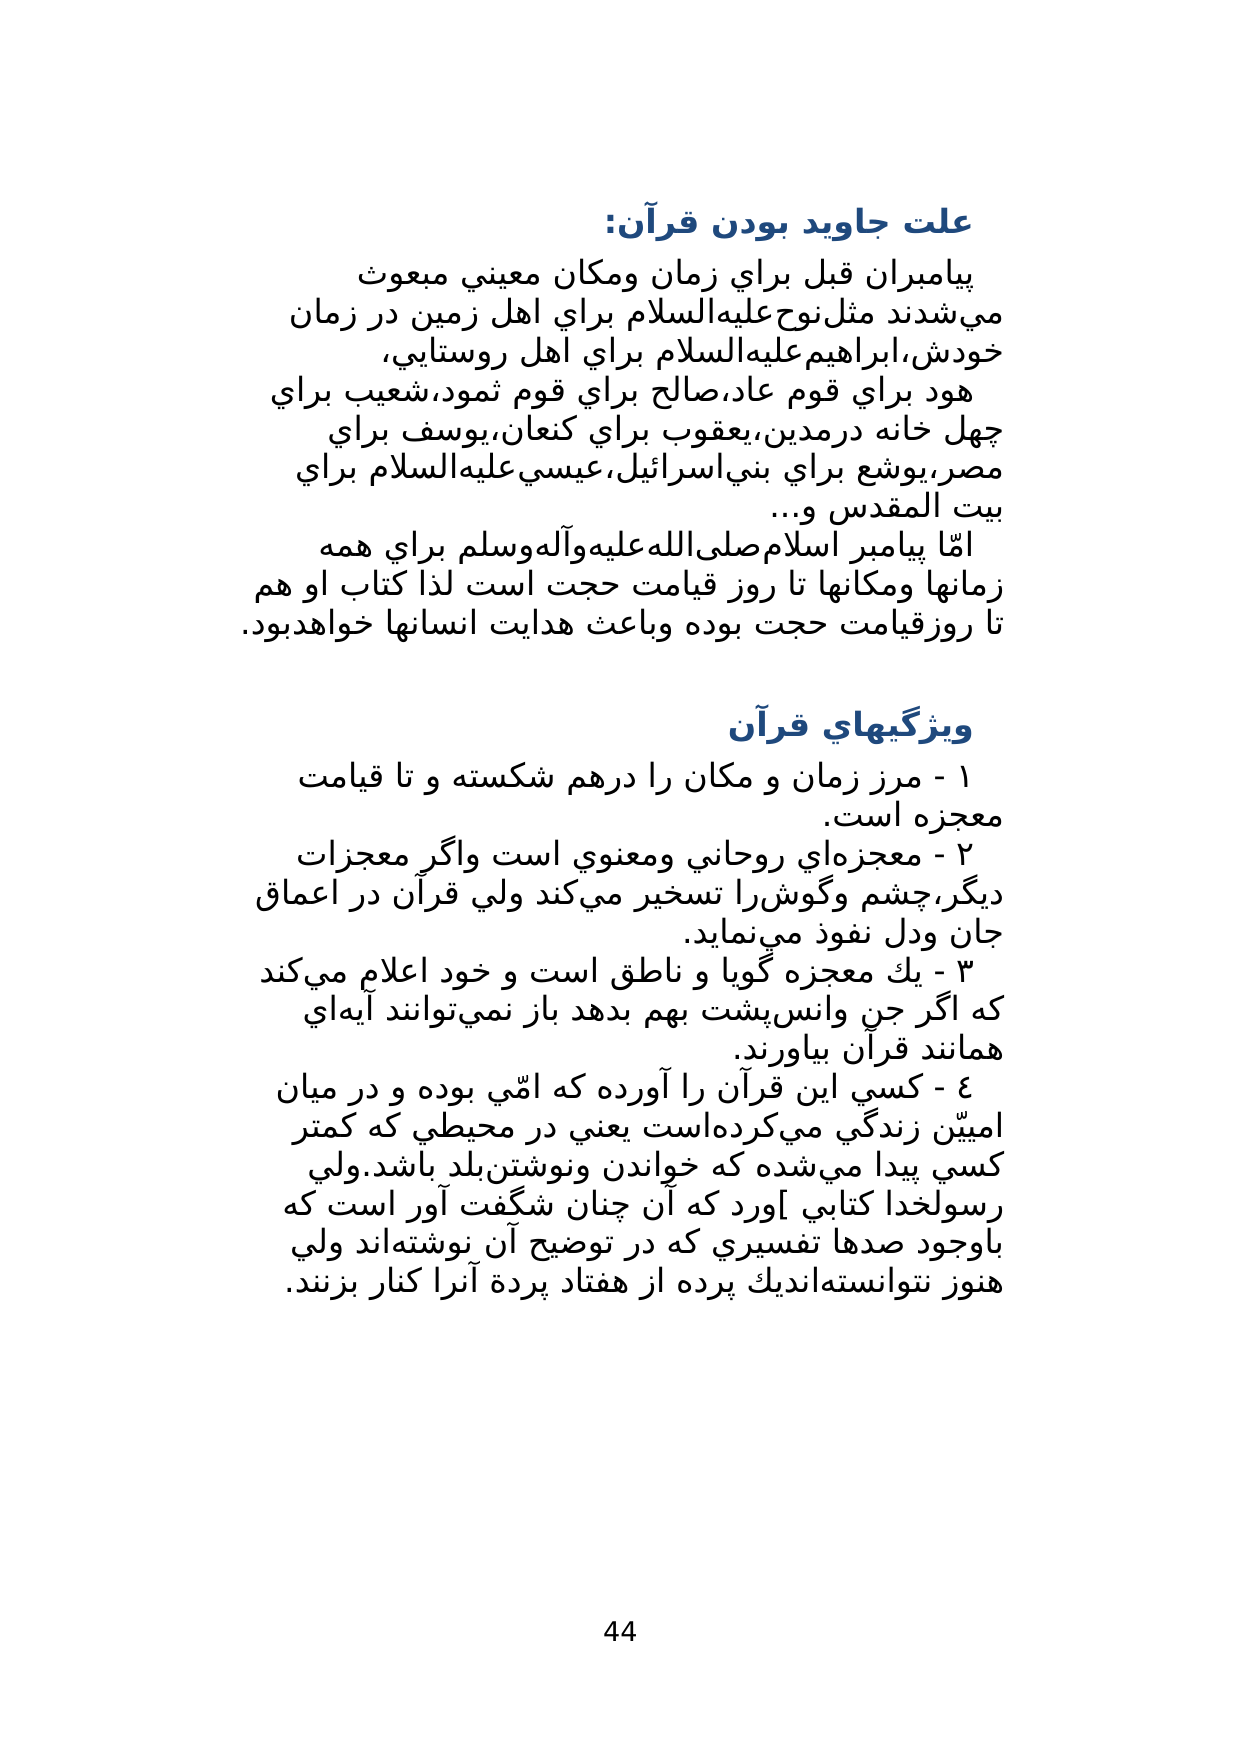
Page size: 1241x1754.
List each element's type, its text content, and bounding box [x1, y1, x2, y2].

subtitle ويژگيهاي‌ قرآن‌ [236, 705, 1004, 744]
text پيامبران‌ قبل‌ براي‌ زمان‌ ومكان‌ معيني‌ مبعوث‌ مي‌شدند مثل‌نوح‌عليه‌السلام براي‌ اهل‌ زمين‌ در زمان‌ خودش‌،ابراهيم‌عليه‌السلام براي‌ اهل‌ روستايي‌، [236, 253, 1004, 370]
text ٣ - يك‌ معجزه‌ گويا و ناطق‌ است‌ و خود اعلام‌ مي‌كند كه‌ اگر جن‌ وانس‌پشت‌ بهم‌ بدهد باز نمي‌توانند آيه‌اي‌ همانند قرآن‌ بياورند. [236, 951, 1004, 1068]
text امّا پيامبر اسلام‌صلى‌الله‌عليه‌وآله‌وسلم براي‌ همه‌ زمانها ومكانها تا روز قيامت‌ حجت‌ است ‌لذا كتاب‌ او هم‌ تا روزقيامت‌ حجت‌ بوده‌ وباعث‌ هدايت‌ انسانها خواهدبود. [236, 526, 1004, 642]
text ٢ - معجزه‌اي‌ روحاني‌ ومعنوي‌ است‌ واگر معجزات‌ ديگر،چشم‌ وگوش‌را تسخير مي‌كند ولي‌ قرآن‌ در اعماق‌ جان‌ ودل‌ نفوذ مي‌نمايد. [236, 834, 1004, 951]
text ١ - مرز زمان‌ و مكان‌ را درهم‌ شكسته‌ و تا قيامت‌ معجزه‌ است‌. [236, 757, 1004, 834]
text ٤ - كسي‌ اين‌ قرآن‌ را آورده‌ كه‌ امّي‌ بوده‌ و در ميان‌ امييّن‌ زندگي‌ مي‌كرده‌است‌ يعني‌ در محيطي‌ كه‌ كمتر كسي‌ پيدا مي‌شده‌ كه‌ خواندن‌ ونوشتن‌بلد باشد.ولي‌ رسولخدا كتابي‌ ]ورد كه‌ آن‌ چنان‌ شگفت‌ آور است‌ كه‌ باوجود صدها تفسيري‌ كه‌ در توضيح‌ آن‌ نوشته‌اند ولي‌ هنوز نتوانسته‌انديك‌ پرده‌ از هفتاد پردة‌ آنرا كنار بزنند. [236, 1068, 1004, 1301]
subtitle علت‌ جاويد بودن‌ قرآن‌: [236, 202, 1004, 241]
text هود براي‌ قوم‌ عاد،صالح‌ براي‌ قوم‌ ثمود،شعيب‌ براي‌ چهل‌ خانه‌ درمدين‌،يعقوب‌ براي‌ كنعان‌،يوسف‌ براي‌ مصر،يوشع‌ براي‌ بني‌اسرائيل‌،عيسي‌عليه‌السلام براي‌ بيت‌ المقدس‌ و... [236, 370, 1004, 526]
